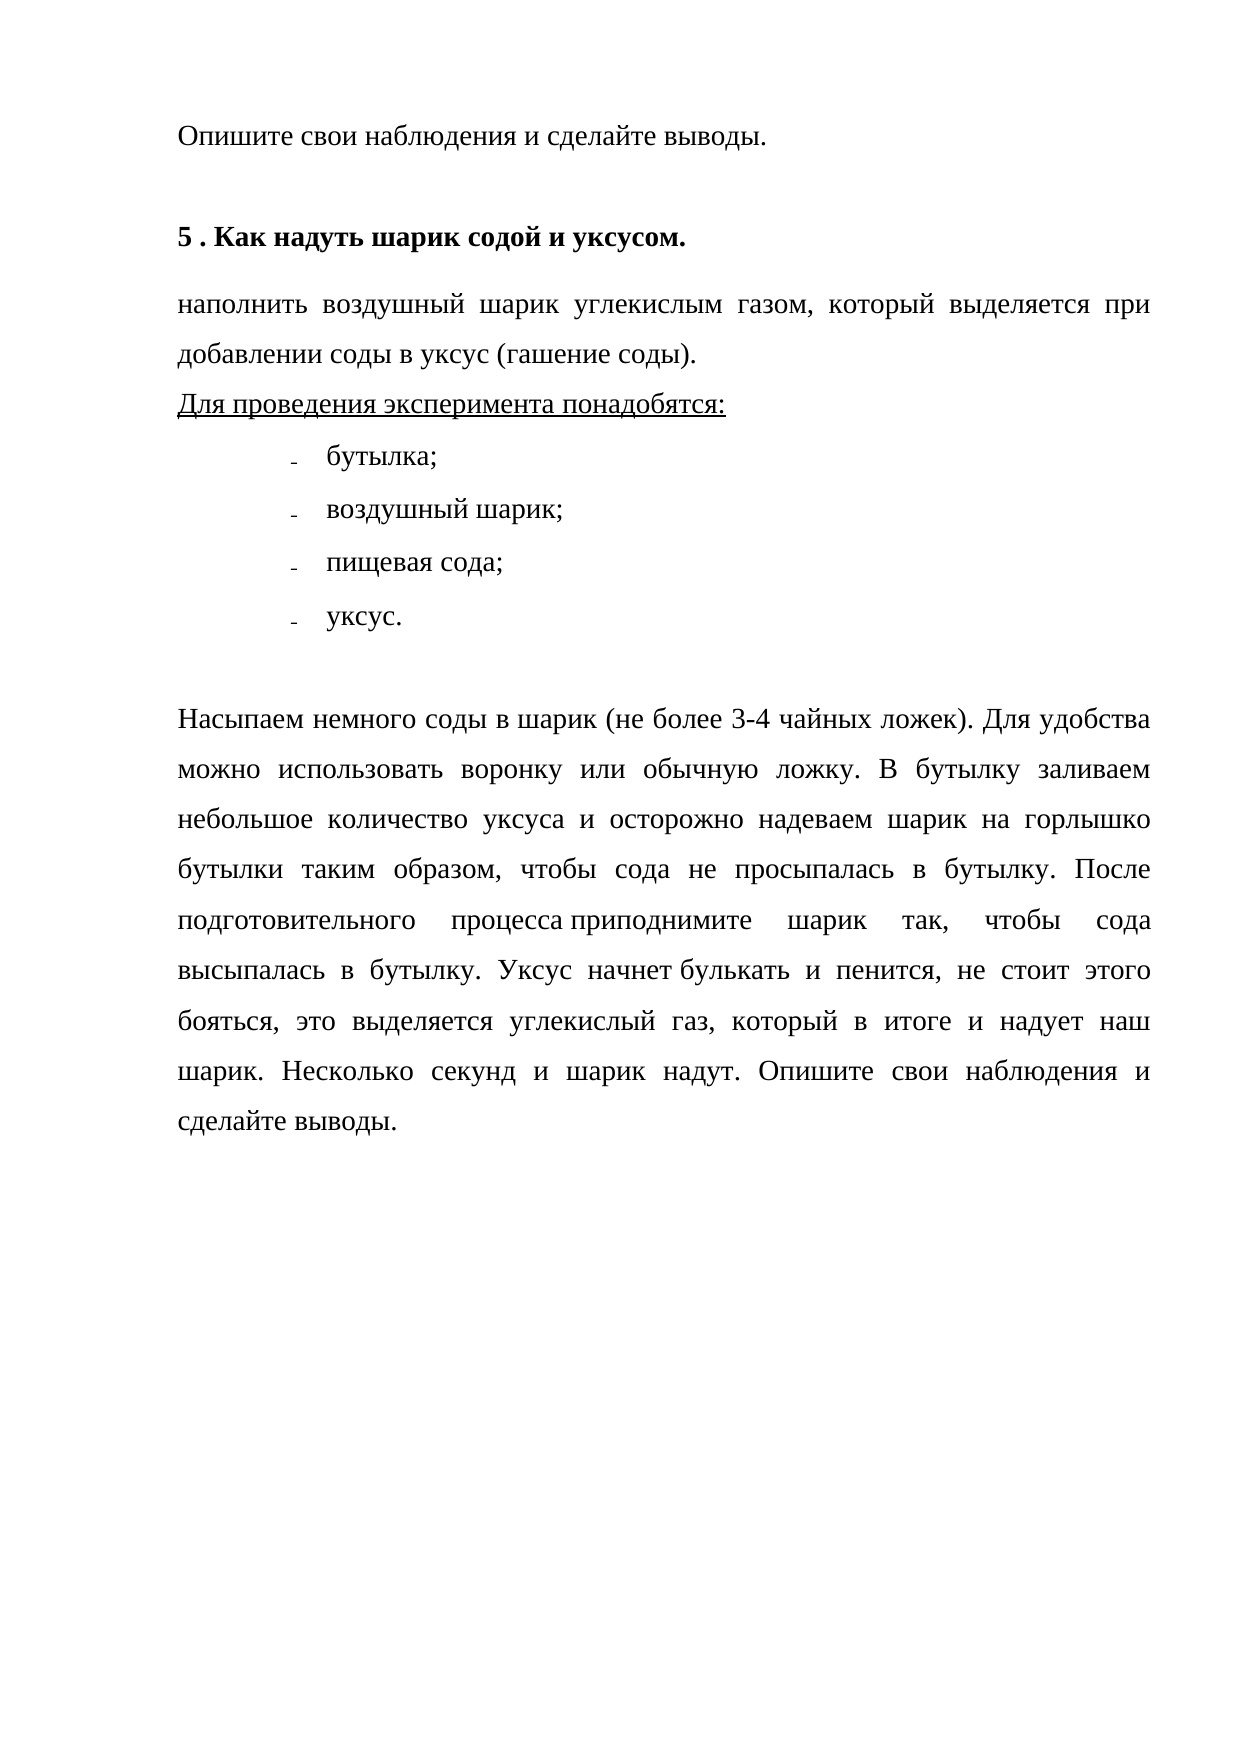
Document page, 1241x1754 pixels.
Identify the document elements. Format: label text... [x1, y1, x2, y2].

list пищевая сода; [288, 543, 1152, 579]
list воздушный шарик; [288, 490, 1152, 526]
text Для проведения эксперимента понадобятся: [177, 386, 1152, 420]
text наполнить воздушный шарик углекислым газом, который выделяется при добавлении соды в уксус (гашение соды). [177, 286, 1152, 369]
text 5 . Как надуть шарик содой и уксусом. [177, 219, 1152, 252]
text Насыпаем немного соды в шарик (не более 3-4 чайных ложек). Для удобства можно использовать воронку или обычную ложку. В бутылку заливаем небольшое количество уксуса и осторожно надеваем шарик на горлышко бутылки таким образом, чтобы сода не просыпалась в бутылку. После подготовительного процесса приподнимите шарик так, чтобы сода высыпалась в бутылку. Уксус начнет булькать и пенится, не стоит этого бояться, это выделяется углекислый газ, который в итоге и надует наш шарик. Несколько секунд и шарик надут. Опишите свои наблюдения и сделайте выводы. [177, 701, 1152, 1137]
list бутылка; [288, 437, 1152, 472]
list уксус. [288, 597, 1152, 633]
text Опишите свои наблюдения и сделайте выводы. [177, 118, 1152, 152]
